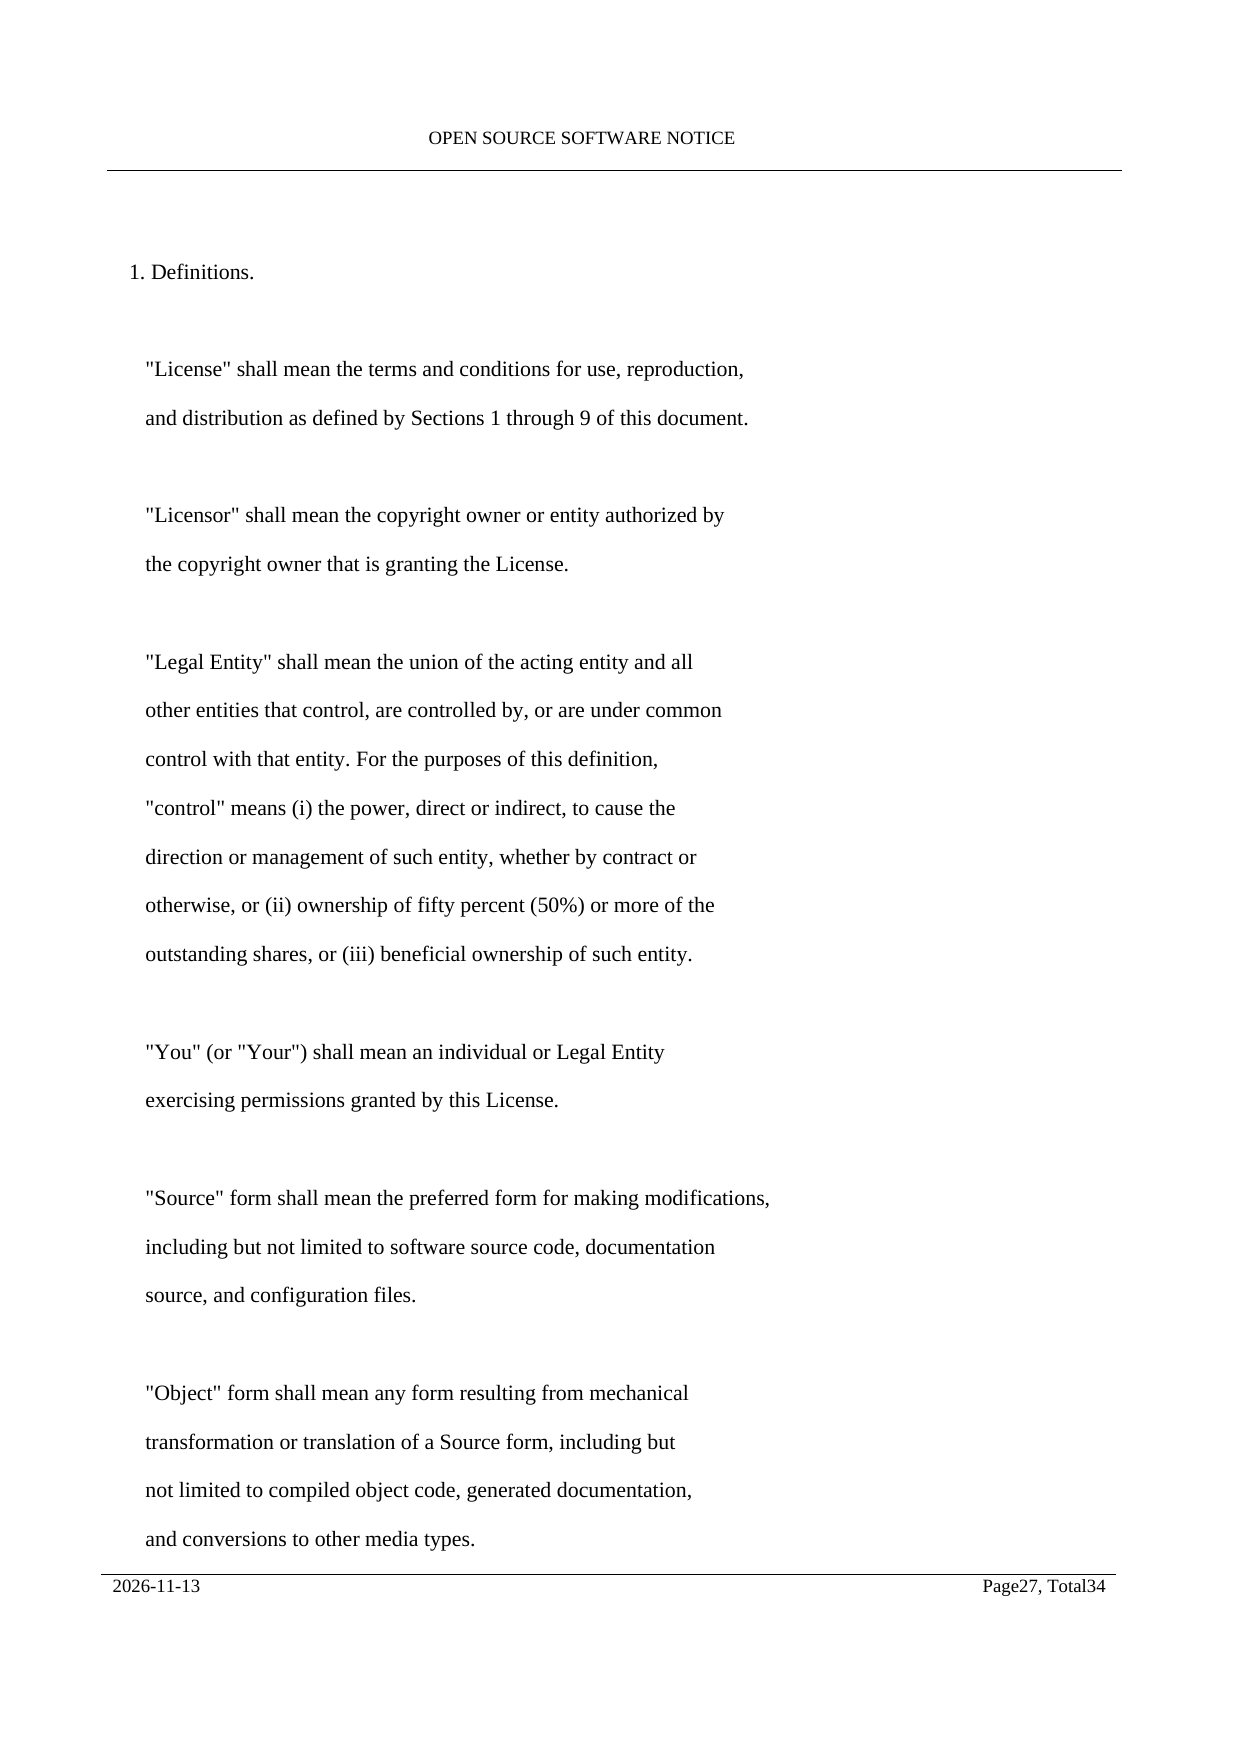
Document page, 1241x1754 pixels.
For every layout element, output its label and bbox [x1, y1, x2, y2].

text [112, 206, 1128, 1555]
